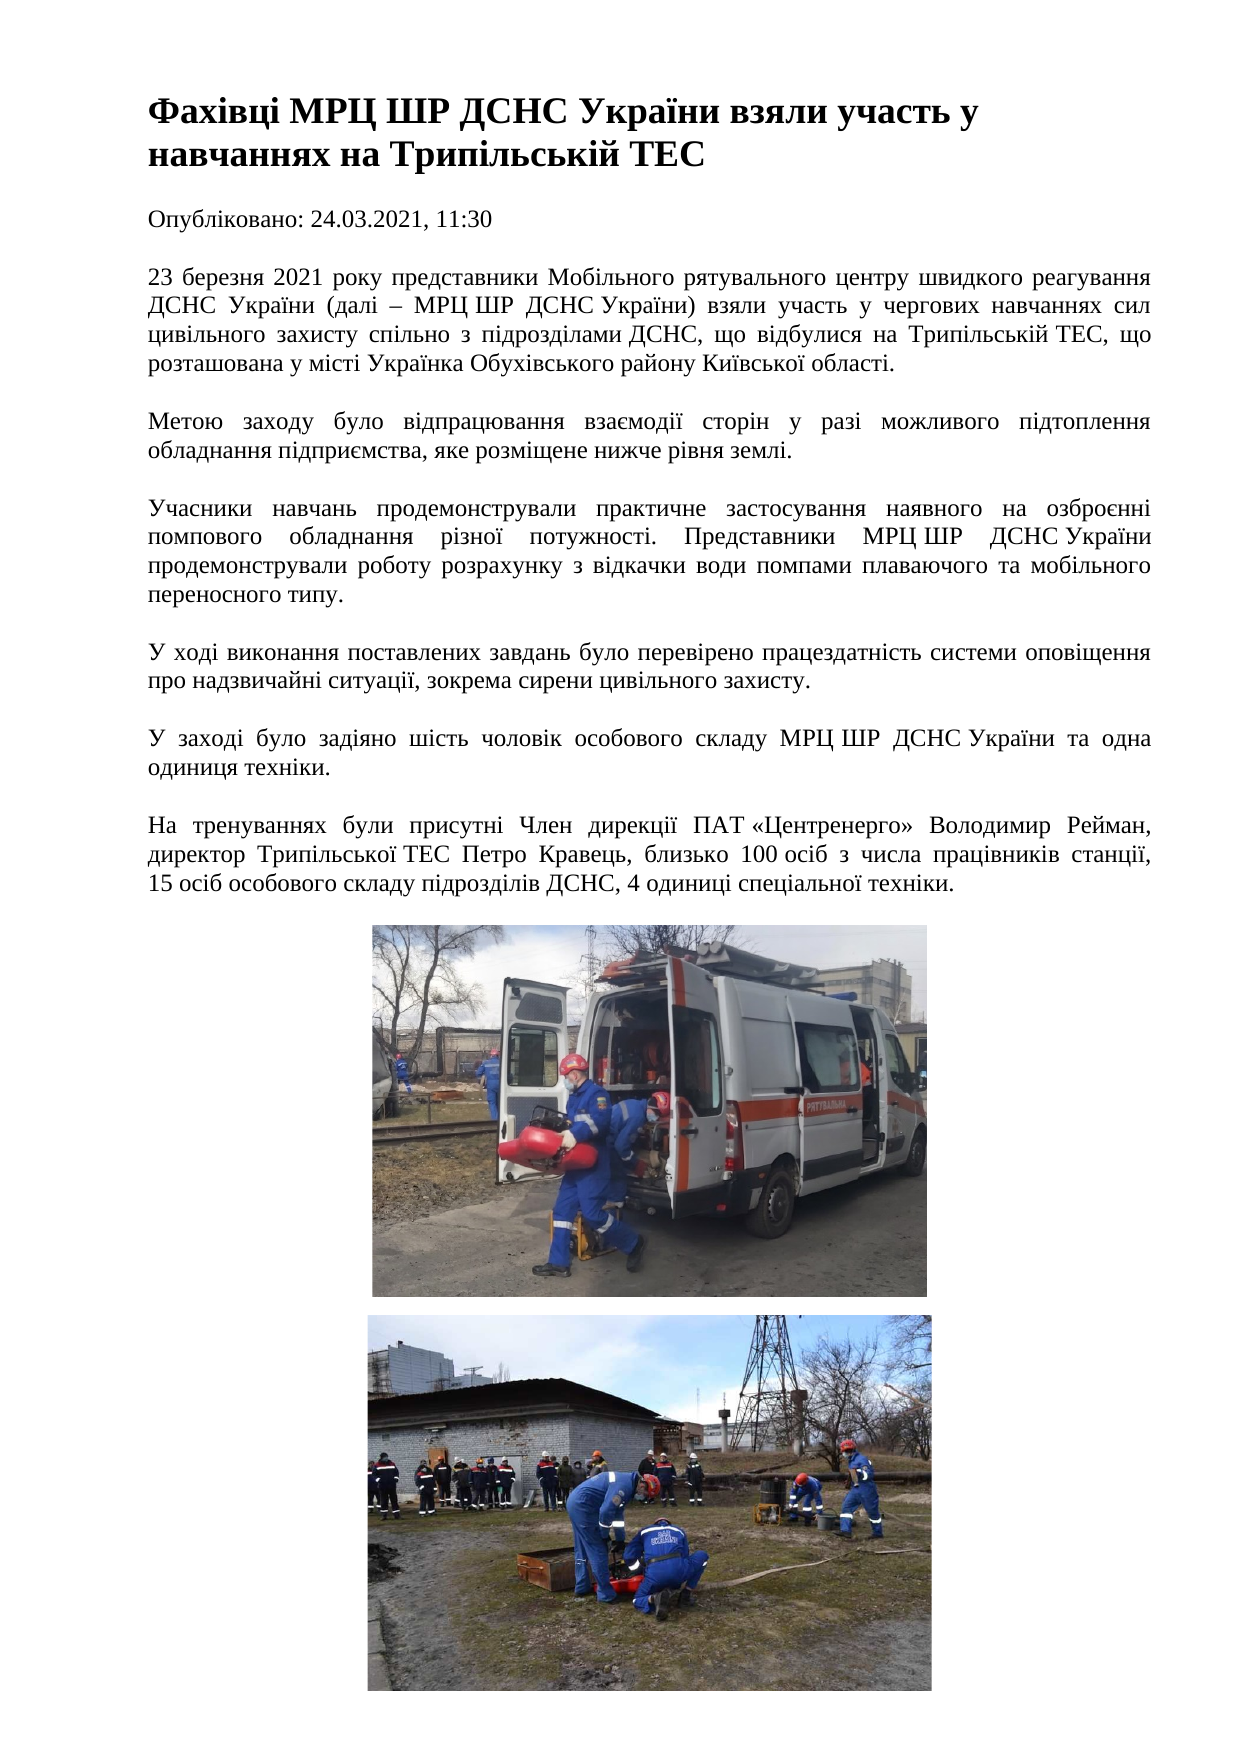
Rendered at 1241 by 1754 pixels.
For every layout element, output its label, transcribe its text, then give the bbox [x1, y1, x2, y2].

text На тренуваннях були присутні Член дирекції ПАТ «Центренерго» Володимир Рейман, директор Трипільської ТЕС Петро Кравець, близько 100 осіб з числа працівників станції, 15 осіб особового складу підрозділів ДСНС, 4 одиниці спеціальної техніки. [148, 810, 1152, 896]
text Опубліковано: 24.03.2021, 11:30 [148, 204, 1152, 233]
text Метою заходу було відпрацювання взаємодії сторін у разі можливого підтоплення обладнання підприємства, яке розміщене нижче рівня землі. [148, 406, 1152, 463]
text У заході було задіяно шість чоловік особового складу МРЦ ШР ДСНС України та одна одиниця техніки. [148, 723, 1152, 781]
picture [367, 1315, 932, 1691]
text У ході виконання поставлених завдань було перевірено працездатність системи оповіщення про надзвичайні ситуації, зокрема сирени цивільного захисту. [148, 637, 1152, 694]
picture [372, 925, 927, 1297]
text 23 березня 2021 року представники Мобільного рятувального центру швидкого реагування ДСНС України (далі – МРЦ ШР ДСНС України) взяли участь у чергових навчаннях сил цивільного захисту спільно з підрозділами ДСНС, що відбулися на Трипільській ТЕС, що розташована у місті Українка Обухівського району Київської області. [148, 262, 1152, 377]
text Фахівці МРЦ ШР ДСНС України взяли участь у навчаннях на Трипільській ТЕС [148, 88, 1152, 175]
text Учасники навчань продемонстрували практичне застосування наявного на озброєнні помпового обладнання різної потужності. Представники МРЦ ШР ДСНС України продемонстрували роботу розрахунку з відкачки води помпами плаваючого та мобільного переносного типу. [148, 493, 1152, 608]
